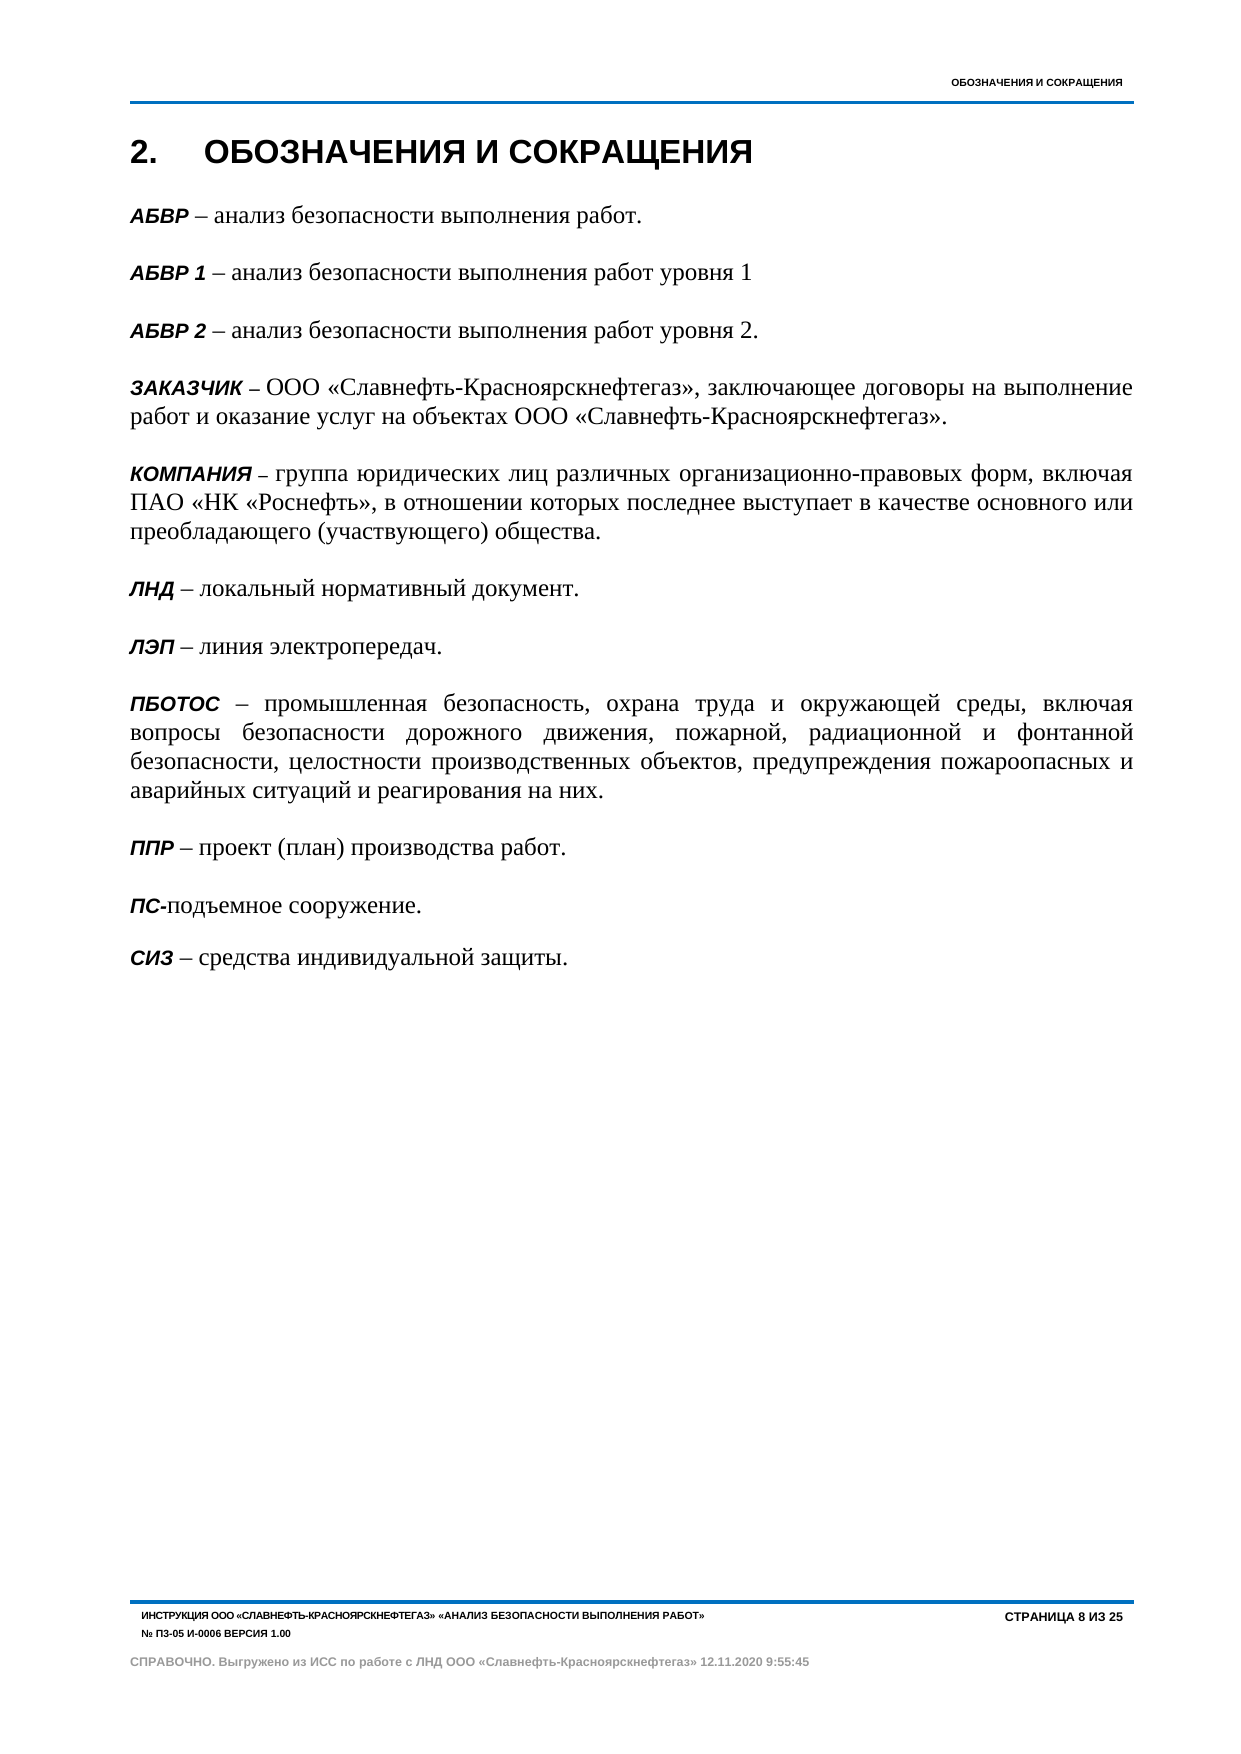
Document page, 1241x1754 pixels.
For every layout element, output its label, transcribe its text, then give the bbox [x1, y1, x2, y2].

text АБВР – анализ безопасности выполнения работ. [130, 200, 1134, 228]
text ПБОТОС – промышленная безопасность, охрана труда и окружающей среды, включая вопросы безопасности дорожного движения, пожарной, радиационной и фонтанной безопасности, целостности производственных объектов, предупреждения пожароопасных и аварийных ситуаций и реагирования на них. [130, 688, 1134, 803]
text ПС-подъемное сооружение. [130, 890, 1134, 918]
text ЛНД – локальный нормативный документ. [130, 573, 1134, 602]
text ЛЭП – линия электропередач. [130, 631, 1134, 660]
text АБВР 2 – анализ безопасности выполнения работ уровня 2. [130, 315, 1134, 343]
text Заказчик – ООО «Славнефть-Красноярскнефтегаз», заключающее договоры на выполнение работ и оказание услуг на объектах ООО «Славнефть-Красноярскнефтегаз». [130, 372, 1134, 430]
text СИЗ – средства индивидуальной защиты. [130, 942, 1134, 971]
text обозначения и сокращения [130, 133, 1134, 171]
text ППР – проект (план) производства работ. [130, 832, 1134, 861]
text АБВР 1 – анализ безопасности выполнения работ уровня 1 [130, 257, 1134, 286]
text КОМПАНИЯ – группа юридических лиц различных организационно-правовых форм, включая ПАО «НК «Роснефть», в отношении которых последнее выступает в качестве основного или преобладающего (участвующего) общества. [130, 458, 1134, 545]
